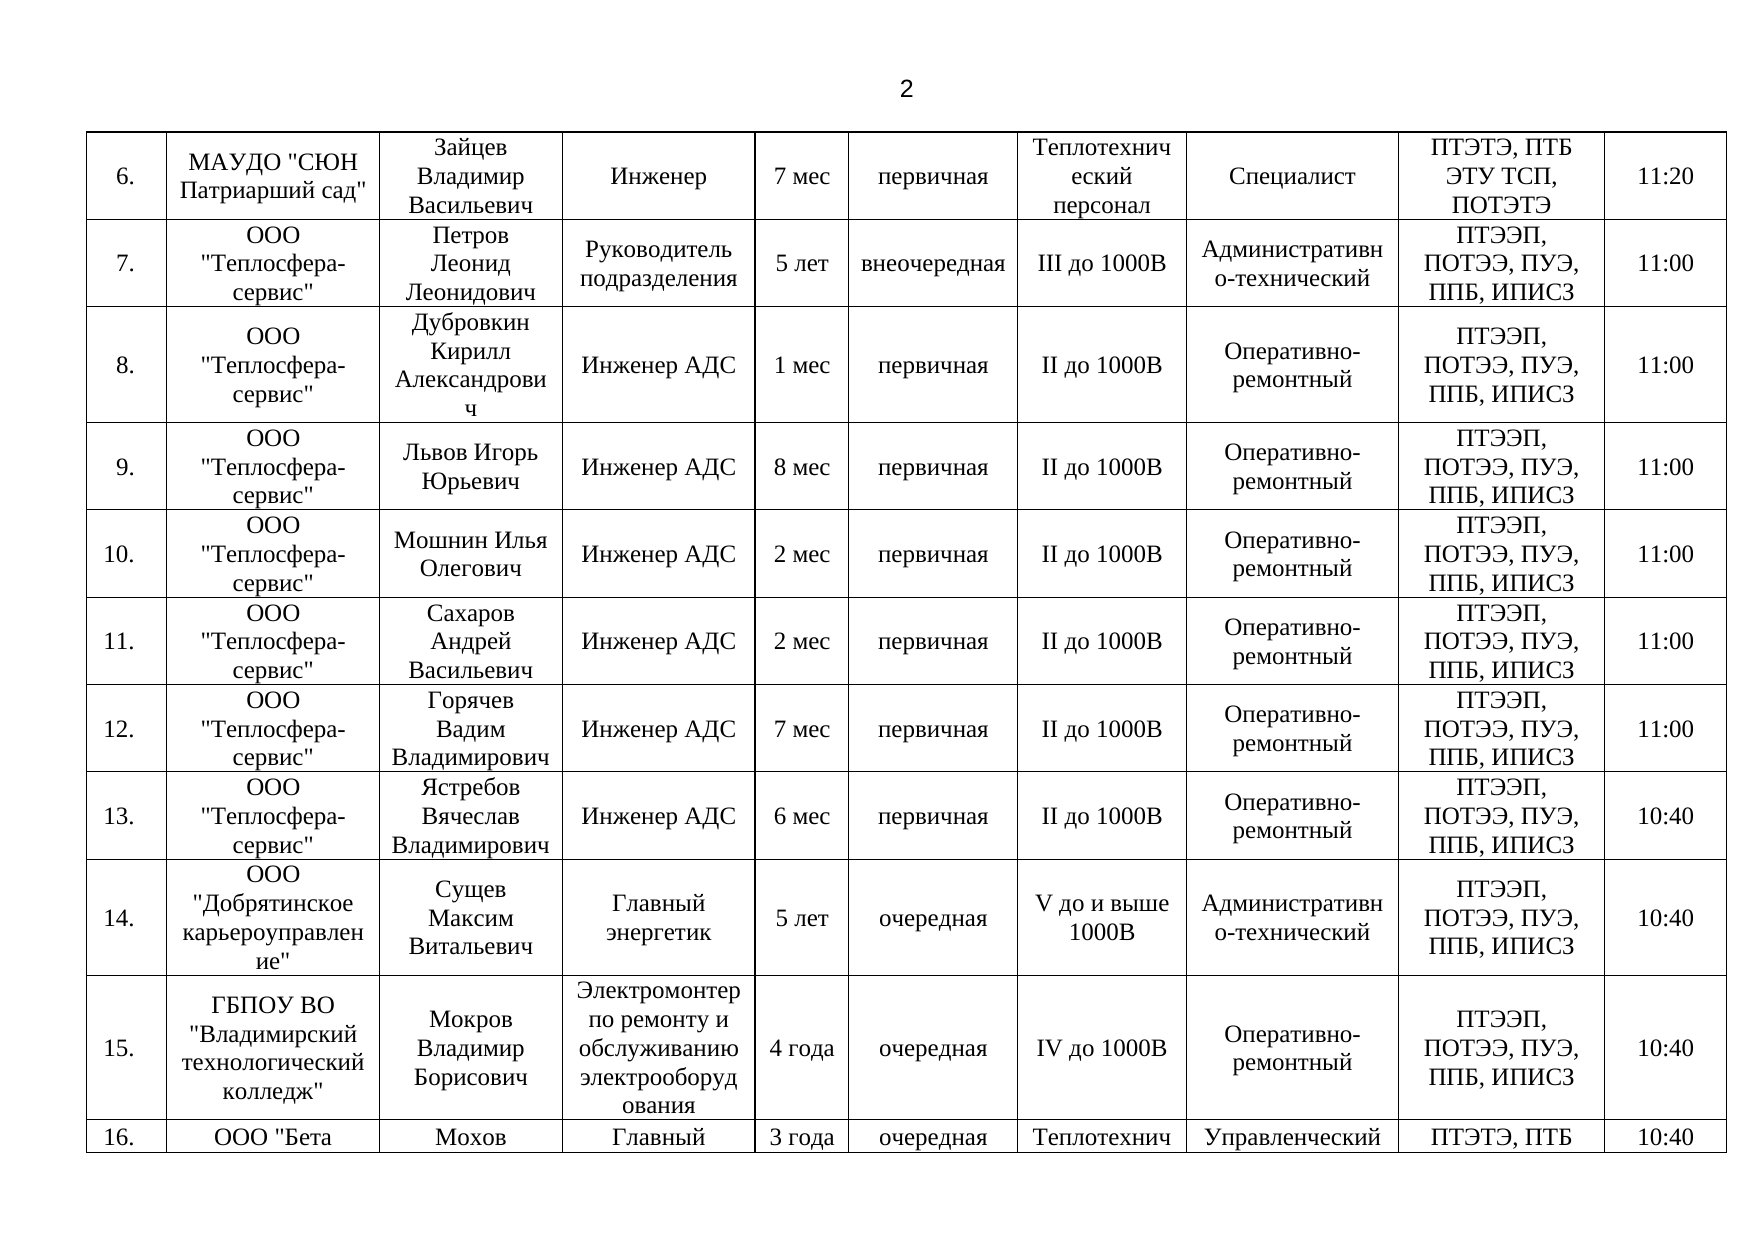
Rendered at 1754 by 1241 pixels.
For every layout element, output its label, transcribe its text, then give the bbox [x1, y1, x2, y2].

table_cell первичная [849, 307, 1017, 422]
table_cell II до 1000В [1018, 307, 1186, 422]
table_cell Оперативно-ремонтный [1187, 423, 1398, 509]
table_cell 3 года [756, 1120, 848, 1152]
table_cell Сущев Максим Витальевич [380, 860, 562, 974]
table_cell Оперативно-ремонтный [1187, 772, 1398, 858]
table_cell 11:00 [1605, 423, 1726, 509]
table_cell 11:00 [1605, 307, 1726, 422]
table_cell 11:00 [1605, 598, 1726, 684]
table_cell Электромонтер по ремонту и обслуживанию электрооборудования [563, 976, 754, 1119]
table_cell 2 мес [756, 510, 848, 597]
table_cell 10:40 [1605, 860, 1726, 974]
table_cell 10:40 [1605, 1120, 1726, 1152]
table_cell ООО "Теплосфера-сервис" [167, 220, 379, 306]
table_cell Ястребов Вячеслав Владимирович [380, 772, 562, 858]
table_cell 11:00 [1605, 510, 1726, 597]
table_cell 10:40 [1605, 772, 1726, 858]
table_cell первичная [849, 685, 1017, 771]
table_cell 11:00 [1605, 220, 1726, 306]
table_cell 2 мес [756, 598, 848, 684]
table_cell первичная [849, 772, 1017, 858]
table_cell Инженер АДС [563, 685, 754, 771]
table_cell 8 мес [756, 423, 848, 509]
table_cell II до 1000В [1018, 685, 1186, 771]
table_cell ПТЭЭП, ПОТЭЭ, ПУЭ, ППБ, ИПИСЗ [1399, 860, 1604, 974]
table_cell [87, 510, 166, 597]
table_cell Мошнин Илья Олегович [380, 510, 562, 597]
table_cell МАУДО "СЮН Патриарший сад" [167, 133, 379, 219]
table_cell ГБПОУ ВО "Владимирский технологический колледж" [167, 976, 379, 1119]
table_cell ПТЭЭП, ПОТЭЭ, ПУЭ, ППБ, ИПИСЗ [1399, 685, 1604, 771]
table_cell ООО "Теплосфера-сервис" [167, 423, 379, 509]
table_cell II до 1000В [1018, 598, 1186, 684]
table_cell Главный инженер [563, 1120, 754, 1152]
table_cell внеочередная [849, 220, 1017, 306]
table_cell Административно-технический [1187, 220, 1398, 306]
table_cell первичная [849, 423, 1017, 509]
table_cell [87, 685, 166, 771]
table_cell Петров Леонид Леонидович [380, 220, 562, 306]
table_cell Инженер АДС [563, 598, 754, 684]
table_cell Оперативно-ремонтный [1187, 510, 1398, 597]
table_cell Специалист [1187, 133, 1398, 219]
table_cell ООО "Теплосфера-сервис" [167, 685, 379, 771]
table_cell ПТЭЭП, ПОТЭЭ, ПУЭ, ППБ, ИПИСЗ [1399, 976, 1604, 1119]
table_cell Главный энергетик [563, 860, 754, 974]
table_cell ООО "Бета Мебель" [167, 1120, 379, 1152]
table_cell Руководитель подразделения [563, 220, 754, 306]
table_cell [1018, 1120, 1186, 1152]
table_cell Зайцев Владимир Васильевич [380, 133, 562, 219]
table_cell Административно-технический [1187, 860, 1398, 974]
table_cell Управленческий [1187, 1120, 1398, 1152]
table_cell первичная [849, 598, 1017, 684]
table_cell Горячев Вадим Владимирович [380, 685, 562, 771]
table_cell ПТЭЭП, ПОТЭЭ, ПУЭ, ППБ, ИПИСЗ [1399, 423, 1604, 509]
table_cell Инженер АДС [563, 307, 754, 422]
table_cell [87, 598, 166, 684]
table_cell ПТЭЭП, ПОТЭЭ, ПУЭ, ППБ, ИПИСЗ [1399, 307, 1604, 422]
table_cell Инженер АДС [563, 772, 754, 858]
table_cell Оперативно-ремонтный [1187, 976, 1398, 1119]
table_cell Сахаров Андрей Васильевич [380, 598, 562, 684]
table_cell Оперативно-ремонтный [1187, 598, 1398, 684]
table_cell IV до 1000В [1018, 976, 1186, 1119]
table_cell 11:00 [1605, 685, 1726, 771]
table_cell [87, 307, 166, 422]
table_cell Мокров Владимир Борисович [380, 976, 562, 1119]
table_cell [87, 976, 166, 1119]
table_cell [87, 772, 166, 858]
table_cell 1 мес [756, 307, 848, 422]
table_cell [87, 133, 166, 219]
table_cell 7 мес [756, 685, 848, 771]
table_cell ООО "Теплосфера-сервис" [167, 772, 379, 858]
table_cell Дубровкин Кирилл Александрович [380, 307, 562, 422]
table_cell первичная [849, 510, 1017, 597]
table_cell [87, 860, 166, 974]
table_cell 11:20 [1605, 133, 1726, 219]
table_cell ПТЭЭП, ПОТЭЭ, ПУЭ, ППБ, ИПИСЗ [1399, 772, 1604, 858]
table_cell [87, 1120, 166, 1152]
table_cell Инженер [563, 133, 754, 219]
table_cell первичная [849, 133, 1017, 219]
table_cell очередная [849, 1120, 1017, 1152]
table_cell [87, 423, 166, 509]
table_cell ООО "Добрятинское карьероуправление" [167, 860, 379, 974]
table_cell очередная [849, 976, 1017, 1119]
table_cell ООО "Теплосфера-сервис" [167, 307, 379, 422]
table_cell ООО "Теплосфера-сервис" [167, 510, 379, 597]
table_cell [87, 220, 166, 306]
table_cell Оперативно-ремонтный [1187, 685, 1398, 771]
table_cell ПТЭЭП, ПОТЭЭ, ПУЭ, ППБ, ИПИСЗ [1399, 598, 1604, 684]
table_cell ПТЭЭП, ПОТЭЭ, ПУЭ, ППБ, ИПИСЗ [1399, 510, 1604, 597]
table_cell 5 лет [756, 860, 848, 974]
table_cell Инженер АДС [563, 510, 754, 597]
table_cell ПТЭТЭ, ПТБ ЭТУ ТСП, ПОТЭТЭ [1399, 133, 1604, 219]
table_cell ПТЭЭП, ПОТЭЭ, ПУЭ, ППБ, ИПИСЗ [1399, 220, 1604, 306]
table_cell III до 1000В [1018, 220, 1186, 306]
table_cell Теплотехнический персонал [1018, 133, 1186, 219]
table_cell 10:40 [1605, 976, 1726, 1119]
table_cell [1399, 1120, 1604, 1152]
table_cell II до 1000В [1018, 510, 1186, 597]
table_cell 7 мес [756, 133, 848, 219]
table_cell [380, 1120, 562, 1152]
table_cell II до 1000В [1018, 772, 1186, 858]
table_cell 4 года [756, 976, 848, 1119]
table_cell 5 лет [756, 220, 848, 306]
table_cell Оперативно-ремонтный [1187, 307, 1398, 422]
table_cell V до и выше 1000В [1018, 860, 1186, 974]
table_cell 6 мес [756, 772, 848, 858]
table_cell Львов Игорь Юрьевич [380, 423, 562, 509]
table_cell II до 1000В [1018, 423, 1186, 509]
table_cell ООО "Теплосфера-сервис" [167, 598, 379, 684]
table_cell очередная [849, 860, 1017, 974]
table_cell Инженер АДС [563, 423, 754, 509]
